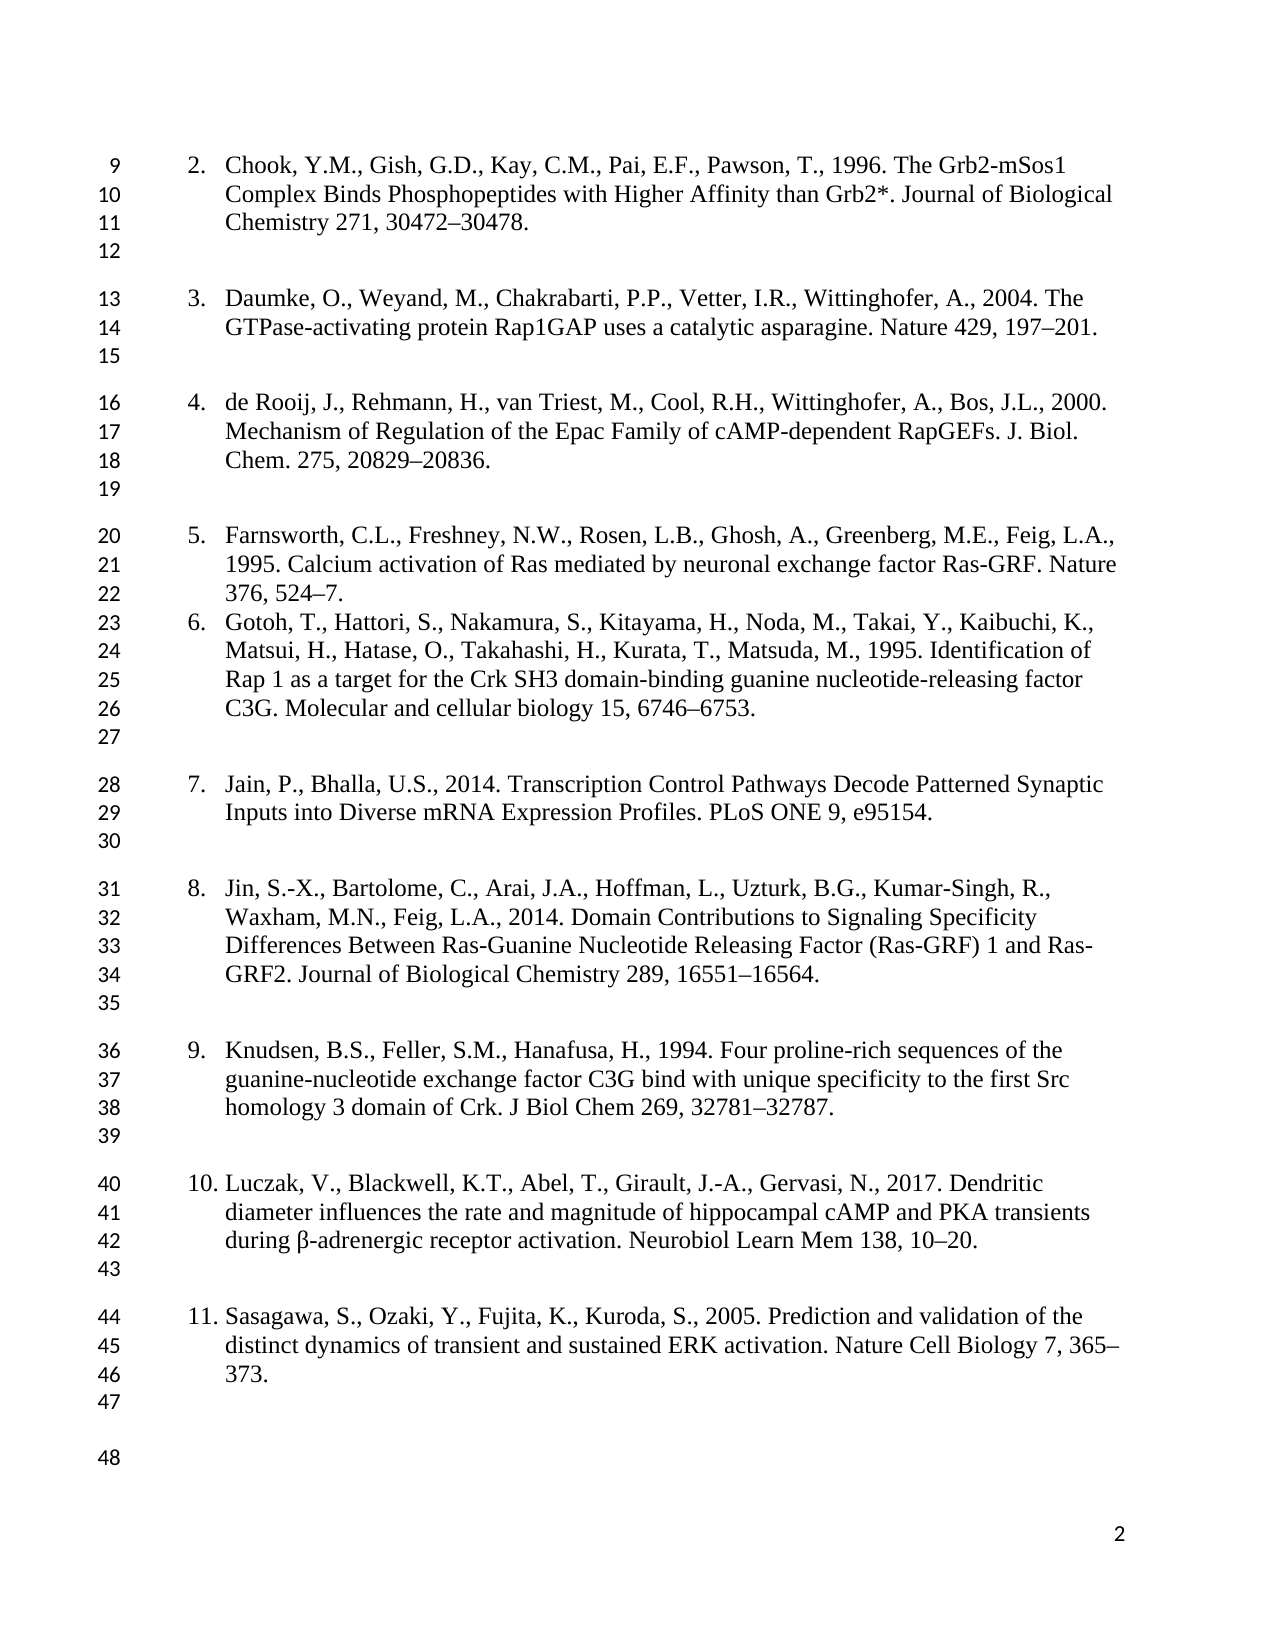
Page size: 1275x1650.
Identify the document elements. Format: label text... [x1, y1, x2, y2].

list Luczak, V., Blackwell, K.T., Abel, T., Girault, J.-A., Gervasi, N., 2017. Dendritic diameter influences the rate and magnitude of hippocampal cAMP and PKA transients during β-adrenergic receptor activation. Neurobiol Learn Mem 138, 10–20. [187, 1168, 1125, 1254]
list Sasagawa, S., Ozaki, Y., Fujita, K., Kuroda, S., 2005. Prediction and validation of the distinct dynamics of transient and sustained ERK activation. Nature Cell Biology 7, 365–373. [187, 1301, 1125, 1387]
list Jain, P., Bhalla, U.S., 2014. Transcription Control Pathways Decode Patterned Synaptic Inputs into Diverse mRNA Expression Profiles. PLoS ONE 9, e95154. [187, 769, 1125, 826]
list Daumke, O., Weyand, M., Chakrabarti, P.P., Vetter, I.R., Wittinghofer, A., 2004. The GTPase-activating protein Rap1GAP uses a catalytic asparagine. Nature 429, 197–201. [187, 283, 1125, 341]
list Jin, S.-X., Bartolome, C., Arai, J.A., Hoffman, L., Uzturk, B.G., Kumar-Singh, R., Waxham, M.N., Feig, L.A., 2014. Domain Contributions to Signaling Specificity Differences Between Ras-Guanine Nucleotide Releasing Factor (Ras-GRF) 1 and Ras-GRF2. Journal of Biological Chemistry 289, 16551–16564. [187, 873, 1125, 988]
list Gotoh, T., Hattori, S., Nakamura, S., Kitayama, H., Noda, M., Takai, Y., Kaibuchi, K., Matsui, H., Hatase, O., Takahashi, H., Kurata, T., Matsuda, M., 1995. Identification of Rap 1 as a target for the Crk SH3 domain-binding guanine nucleotide-releasing factor C3G. Molecular and cellular biology 15, 6746–6753. [187, 607, 1125, 722]
list Farnsworth, C.L., Freshney, N.W., Rosen, L.B., Ghosh, A., Greenberg, M.E., Feig, L.A., 1995. Calcium activation of Ras mediated by neuronal exchange factor Ras-GRF. Nature 376, 524–7. [187, 521, 1125, 607]
list de Rooij, J., Rehmann, H., van Triest, M., Cool, R.H., Wittinghofer, A., Bos, J.L., 2000. Mechanism of Regulation of the Epac Family of cAMP-dependent RapGEFs. J. Biol. Chem. 275, 20829–20836. [187, 387, 1125, 474]
list Chook, Y.M., Gish, G.D., Kay, C.M., Pai, E.F., Pawson, T., 1996. The Grb2-mSos1 Complex Binds Phosphopeptides with Higher Affinity than Grb2*. Journal of Biological Chemistry 271, 30472–30478. [187, 150, 1125, 236]
list Knudsen, B.S., Feller, S.M., Hanafusa, H., 1994. Four proline-rich sequences of the guanine-nucleotide exchange factor C3G bind with unique specificity to the first Src homology 3 domain of Crk. J Biol Chem 269, 32781–32787. [187, 1035, 1125, 1121]
